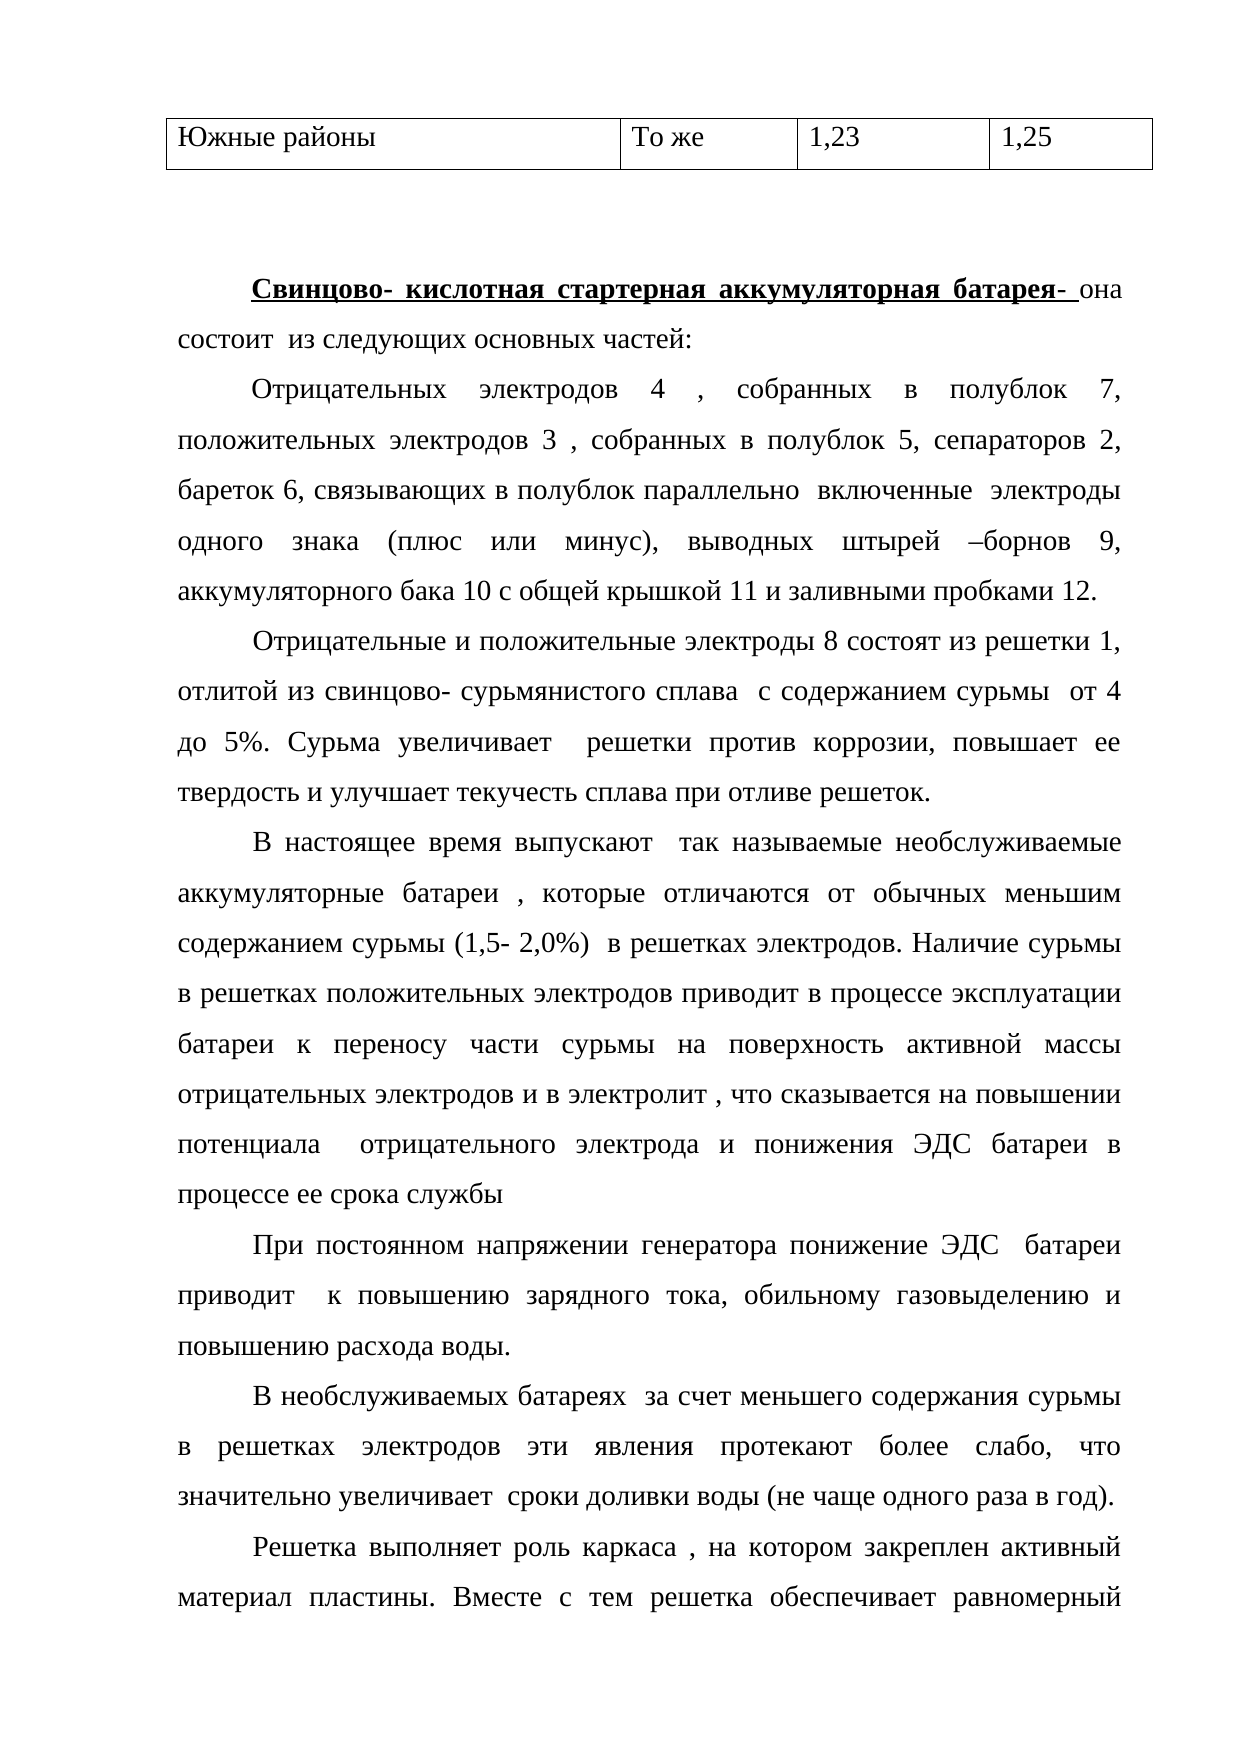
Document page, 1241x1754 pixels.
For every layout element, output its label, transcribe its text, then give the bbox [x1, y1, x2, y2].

subtitle В настоящее время выпускают так называемые необслуживаемые аккумуляторные батареи , которые отличаются от обычных меньшим содержанием сурьмы (1,5- 2,0%) в решетках электродов. Наличие сурьмы в решетках положительных электродов приводит в процессе эксплуатации батареи к переносу части сурьмы на поверхность активной массы отрицательных электродов и в электролит , что сказывается на повышении потенциала отрицательного электрода и понижения ЭДС батареи в процессе ее срока службы [177, 824, 1122, 1210]
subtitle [177, 1529, 1122, 1613]
table_cell 1,25 [990, 119, 1152, 169]
table_cell То же [621, 119, 797, 169]
subtitle В необслуживаемых батареях за счет меньшего содержания сурьмы в решетках электродов эти явления протекают более слабо, что значительно увеличивает сроки доливки воды (не чаще одного раза в год). [177, 1378, 1122, 1512]
subtitle Отрицательных электродов 4 , собранных в полублок 7, положительных электродов 3 , собранных в полублок 5, сепараторов 2, бареток 6, связывающих в полублок параллельно включенные электроды одного знака (плюс или минус), выводных штырей –борнов 9, аккумуляторного бака 10 с общей крышкой 11 и заливными пробками 12. [177, 372, 1122, 606]
table_cell 1,23 [798, 119, 989, 169]
subtitle Свинцово- кислотная стартерная аккумуляторная батарея- она состоит из следующих основных частей: [177, 271, 1122, 355]
subtitle При постоянном напряжении генератора понижение ЭДС батареи приводит к повышению зарядного тока, обильному газовыделению и повышению расхода воды. [177, 1227, 1122, 1361]
table_cell Южные районы [167, 119, 620, 169]
subtitle Отрицательные и положительные электроды 8 состоят из решетки 1, отлитой из свинцово- сурьмянистого сплава с содержанием сурьмы от 4 до 5%. Сурьма увеличивает решетки против коррозии, повышает ее твердость и улучшает текучесть сплава при отливе решеток. [177, 623, 1122, 808]
